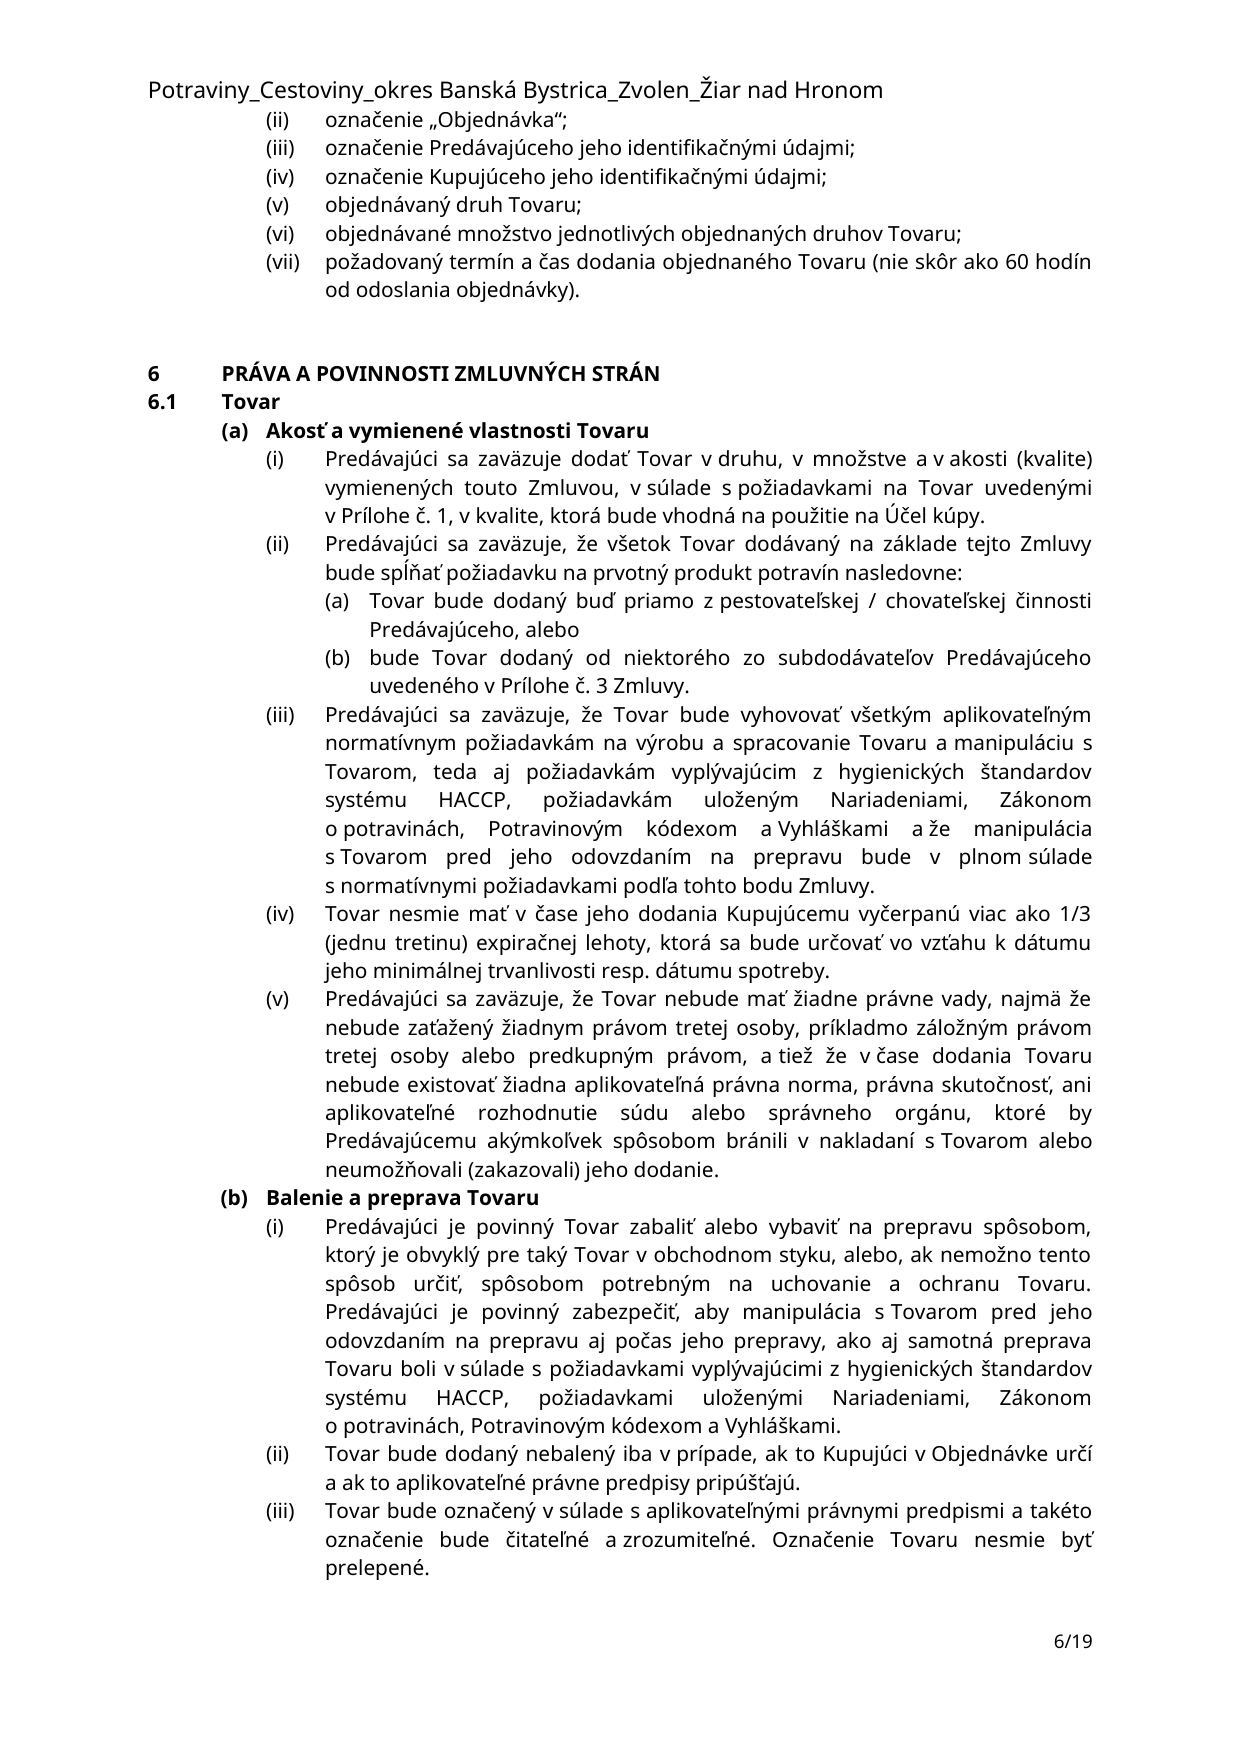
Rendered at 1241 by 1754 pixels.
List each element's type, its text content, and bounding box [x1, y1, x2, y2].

list požadovaný termín a čas dodania objednaného Tovaru (nie skôr ako 60 hodín od odoslania objednávky). [266, 247, 1093, 304]
text (b) bude Tovar dodaný od niektorého zo subdodávateľov Predávajúceho uvedeného v Prílohe č. 3 Zmluvy. [325, 643, 1093, 700]
list Predávajúci je povinný Tovar zabaliť alebo vybaviť na prepravu spôsobom, ktorý je obvyklý pre taký Tovar v obchodnom styku, alebo, ak nemožno tento spôsob určiť, spôsobom potrebným na uchovanie a ochranu Tovaru. Predávajúci je povinný zabezpečiť, aby manipulácia s Tovarom pred jeho odovzdaním na prepravu aj počas jeho prepravy, ako aj samotná preprava Tovaru boli v súlade s požiadavkami vyplývajúcimi z hygienických štandardov systému HACCP, požiadavkami uloženými Nariadeniami, Zákonom o potravinách, Potravinovým kódexom a Vyhláškami. [266, 1212, 1093, 1439]
text (ii) Predávajúci sa zaväzuje, že všetok Tovar dodávaný na základe tejto Zmluvy bude spĺňať požiadavku na prvotný produkt potravín nasledovne: [266, 529, 1093, 586]
list označenie Kupujúceho jeho identifikačnými údajmi; [266, 162, 1093, 190]
text (a) Akosť a vymienené vlastnosti Tovaru [221, 416, 1093, 444]
list Tovar bude označený v súlade s aplikovateľnými právnymi predpismi a takéto označenie bude čitateľné a zrozumiteľné. Označenie Tovaru nesmie byť prelepené. [266, 1496, 1093, 1582]
list Balenie a preprava Tovaru [220, 1183, 1093, 1212]
list označenie „Objednávka“; [266, 105, 1093, 133]
list objednávaný druh Tovaru; [266, 190, 1093, 219]
text (i) Predávajúci sa zaväzuje dodať Tovar v druhu, v množstve a v akosti (kvalite) vymienených touto Zmluvou, v súlade s požiadavkami na Tovar uvedenými v Prílohe č. 1, v kvalite, ktorá bude vhodná na použitie na Účel kúpy. [266, 444, 1093, 529]
text 6 Práva a povinnosti zmluvných strán [148, 359, 1093, 387]
text 6.1 Tovar [148, 387, 1093, 416]
text (a) Tovar bude dodaný buď priamo z pestovateľskej / chovateľskej činnosti Predávajúceho, alebo [325, 586, 1093, 643]
list Tovar bude dodaný nebalený iba v prípade, ak to Kupujúci v Objednávke určí a ak to aplikovateľné právne predpisy pripúšťajú. [266, 1439, 1093, 1496]
text (iii) Predávajúci sa zaväzuje, že Tovar bude vyhovovať všetkým aplikovateľným normatívnym požiadavkám na výrobu a spracovanie Tovaru a manipuláciu s Tovarom, teda aj požiadavkám vyplývajúcim z hygienických štandardov systému HACCP, požiadavkám uloženým Nariadeniami, Zákonom o potravinách, Potravinovým kódexom a Vyhláškami a že manipulácia s Tovarom pred jeho odovzdaním na prepravu bude v plnom súlade s normatívnymi požiadavkami podľa tohto bodu Zmluvy. [266, 700, 1093, 899]
text (iv) Tovar nesmie mať v čase jeho dodania Kupujúcemu vyčerpanú viac ako 1/3 (jednu tretinu) expiračnej lehoty, ktorá sa bude určovať vo vzťahu k dátumu jeho minimálnej trvanlivosti resp. dátumu spotreby. [266, 899, 1093, 984]
list objednávané množstvo jednotlivých objednaných druhov Tovaru; [266, 219, 1093, 247]
list označenie Predávajúceho jeho identifikačnými údajmi; [266, 133, 1093, 162]
text (v) Predávajúci sa zaväzuje, že Tovar nebude mať žiadne právne vady, najmä že nebude zaťažený žiadnym právom tretej osoby, príkladmo záložným právom tretej osoby alebo predkupným právom, a tiež že v čase dodania Tovaru nebude existovať žiadna aplikovateľná právna norma, právna skutočnosť, ani aplikovateľné rozhodnutie súdu alebo správneho orgánu, ktoré by Predávajúcemu akýmkoľvek spôsobom bránili v nakladaní s Tovarom alebo neumožňovali (zakazovali) jeho dodanie. [266, 984, 1093, 1183]
